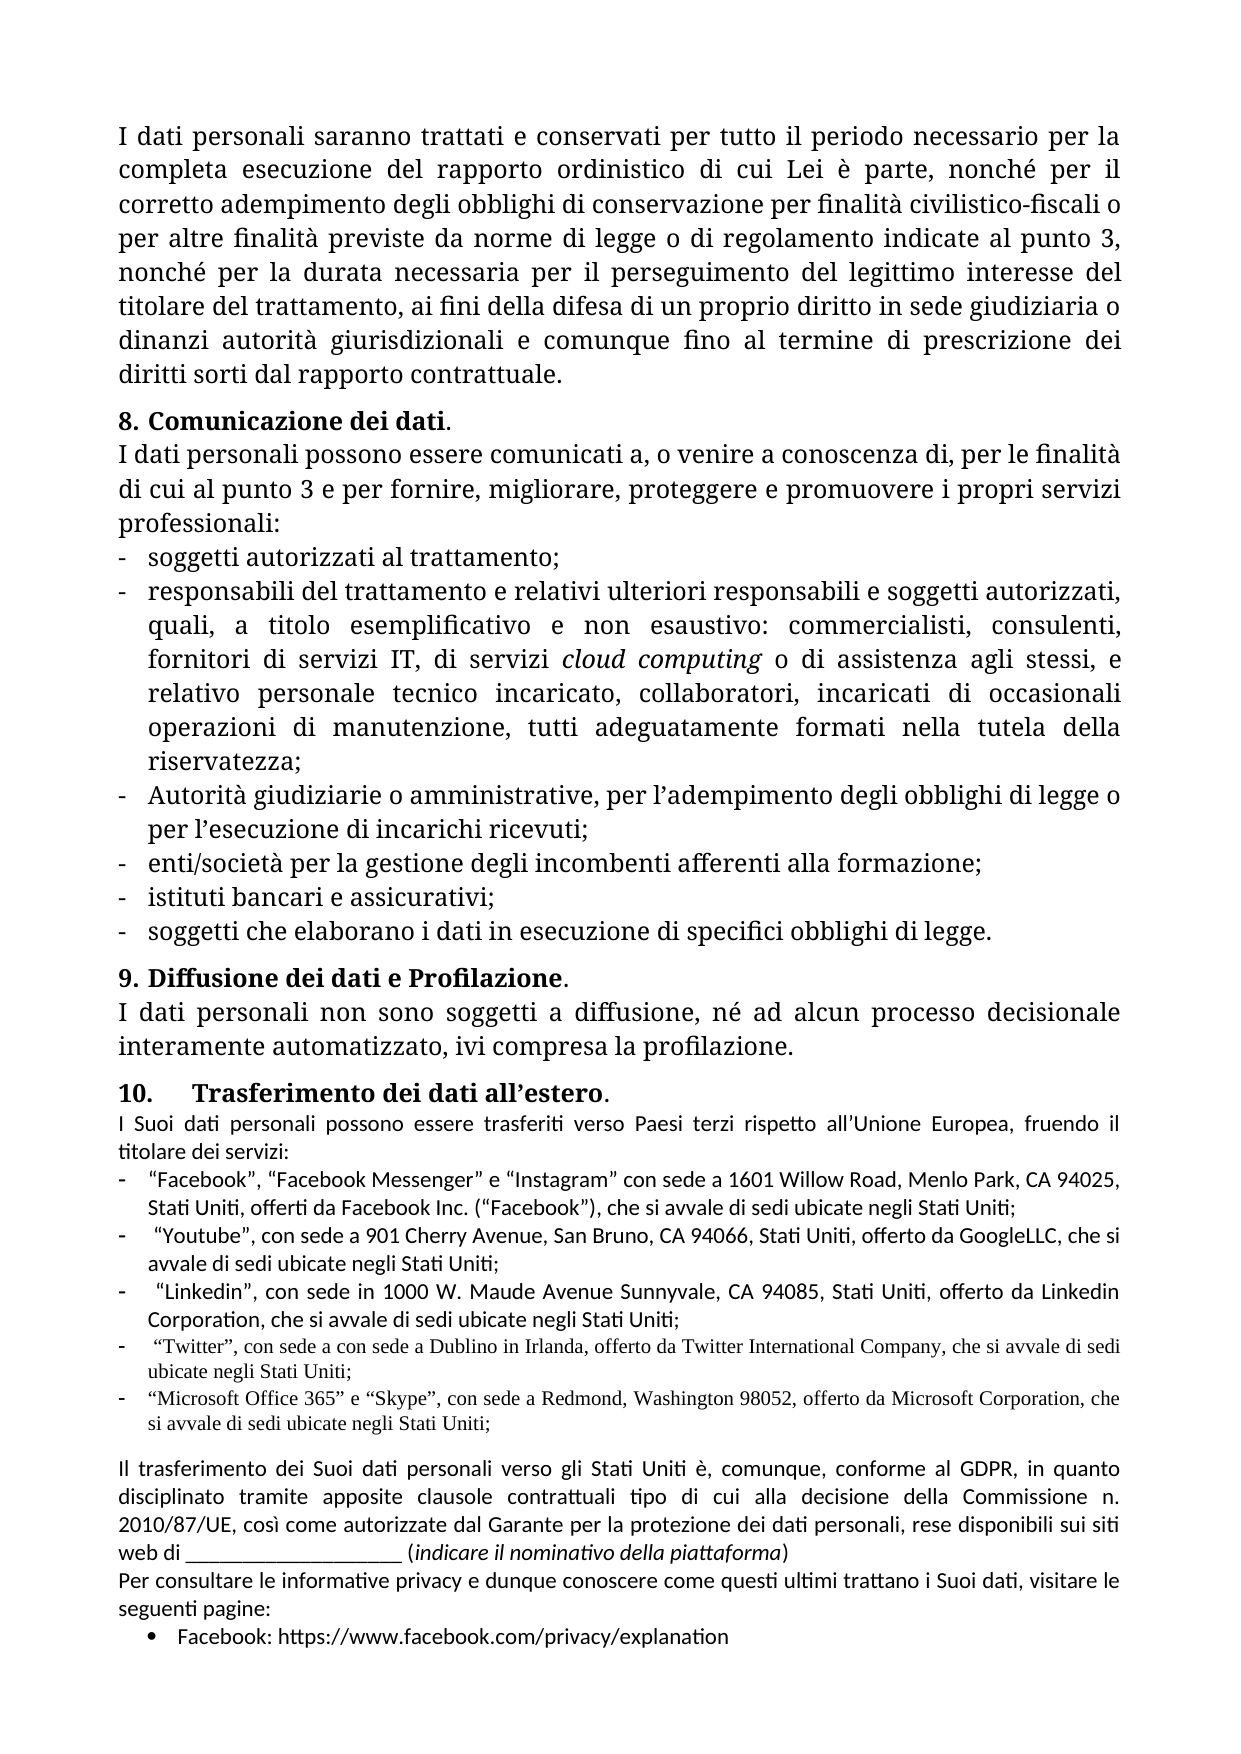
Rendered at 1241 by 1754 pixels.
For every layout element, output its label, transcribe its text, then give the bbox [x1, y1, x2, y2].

text I dati personali non sono soggetti a diffusione, né ad alcun processo decisionale interamente automatizzato, ivi compresa la profilazione. [118, 995, 1122, 1063]
list Autorità giudiziarie o amministrative, per l’adempimento degli obblighi di legge o per l’esecuzione di incarichi ricevuti; [118, 778, 1122, 846]
text Il trasferimento dei Suoi dati personali verso gli Stati Uniti è, comunque, conforme al GDPR, in quanto disciplinato tramite apposite clausole contrattuali tipo di cui alla decisione della Commissione n. 2010/87/UE, così come autorizzate dal Garante per la protezione dei dati personali, rese disponibili sui siti web di ___________________ (indicare il nominativo della piattaforma) [118, 1454, 1122, 1566]
list soggetti autorizzati al trattamento; [118, 539, 1122, 573]
list enti/società per la gestione degli incombenti afferenti alla formazione; [118, 846, 1122, 880]
list “Linkedin”, con sede in 1000 W. Maude Avenue Sunnyvale, CA 94085, Stati Uniti, offerto da Linkedin Corporation, che si avvale di sedi ubicate negli Stati Uniti; [118, 1277, 1122, 1333]
list “Twitter”, con sede a con sede a Dublino in Irlanda, offerto da Twitter International Company, che si avvale di sedi ubicate negli Stati Uniti; [118, 1333, 1122, 1383]
text Per consultare le informative privacy e dunque conoscere come questi ultimi trattano i Suoi dati, visitare le seguenti pagine: [118, 1566, 1122, 1622]
list “Facebook”, “Facebook Messenger” e “Instagram” con sede a 1601 Willow Road, Menlo Park, CA 94025, Stati Uniti, offerti da Facebook Inc. (“Facebook”), che si avvale di sedi ubicate negli Stati Uniti; [118, 1165, 1122, 1221]
list soggetti che elaborano i dati in esecuzione di specifici obblighi di legge. [118, 914, 1122, 948]
list Diffusione dei dati e Profilazione. [118, 961, 1122, 995]
list istituti bancari e assicurativi; [118, 880, 1122, 914]
text I dati personali saranno trattati e conservati per tutto il periodo necessario per la completa esecuzione del rapporto ordinistico di cui Lei è parte, nonché per il corretto adempimento degli obblighi di conservazione per finalità civilistico-fiscali o per altre finalità previste da norme di legge o di regolamento indicate al punto 3, nonché per la durata necessaria per il perseguimento del legittimo interesse del titolare del trattamento, ai fini della difesa di un proprio diritto in sede giudiziaria o dinanzi autorità giurisdizionali e comunque fino al termine di prescrizione dei diritti sorti dal rapporto contrattuale. [118, 118, 1122, 391]
list responsabili del trattamento e relativi ulteriori responsabili e soggetti autorizzati, quali, a titolo esemplificativo e non esaustivo: commercialisti, consulenti, fornitori di servizi IT, di servizi cloud computing o di assistenza agli stessi, e relativo personale tecnico incaricato, collaboratori, incaricati di occasionali operazioni di manutenzione, tutti adeguatamente formati nella tutela della riservatezza; [118, 573, 1122, 778]
text I Suoi dati personali possono essere trasferiti verso Paesi terzi rispetto all’Unione Europea, fruendo il titolare dei servizi: [118, 1109, 1122, 1165]
list Trasferimento dei dati all’estero. [118, 1075, 1122, 1109]
text I dati personali possono essere comunicati a, o venire a conoscenza di, per le finalità di cui al punto 3 e per fornire, migliorare, proteggere e promuovere i propri servizi professionali: [118, 437, 1122, 539]
list Comunicazione dei dati. [118, 403, 1122, 437]
list “Youtube”, con sede a 901 Cherry Avenue, San Bruno, CA 94066, Stati Uniti, offerto da GoogleLLC, che si avvale di sedi ubicate negli Stati Uniti; [118, 1221, 1122, 1277]
list Facebook: https://www.facebook.com/privacy/explanation [148, 1622, 1122, 1650]
list “Microsoft Office 365” e “Skype”, con sede a Redmond, Washington 98052, offerto da Microsoft Corporation, che si avvale di sedi ubicate negli Stati Uniti; [118, 1385, 1122, 1435]
